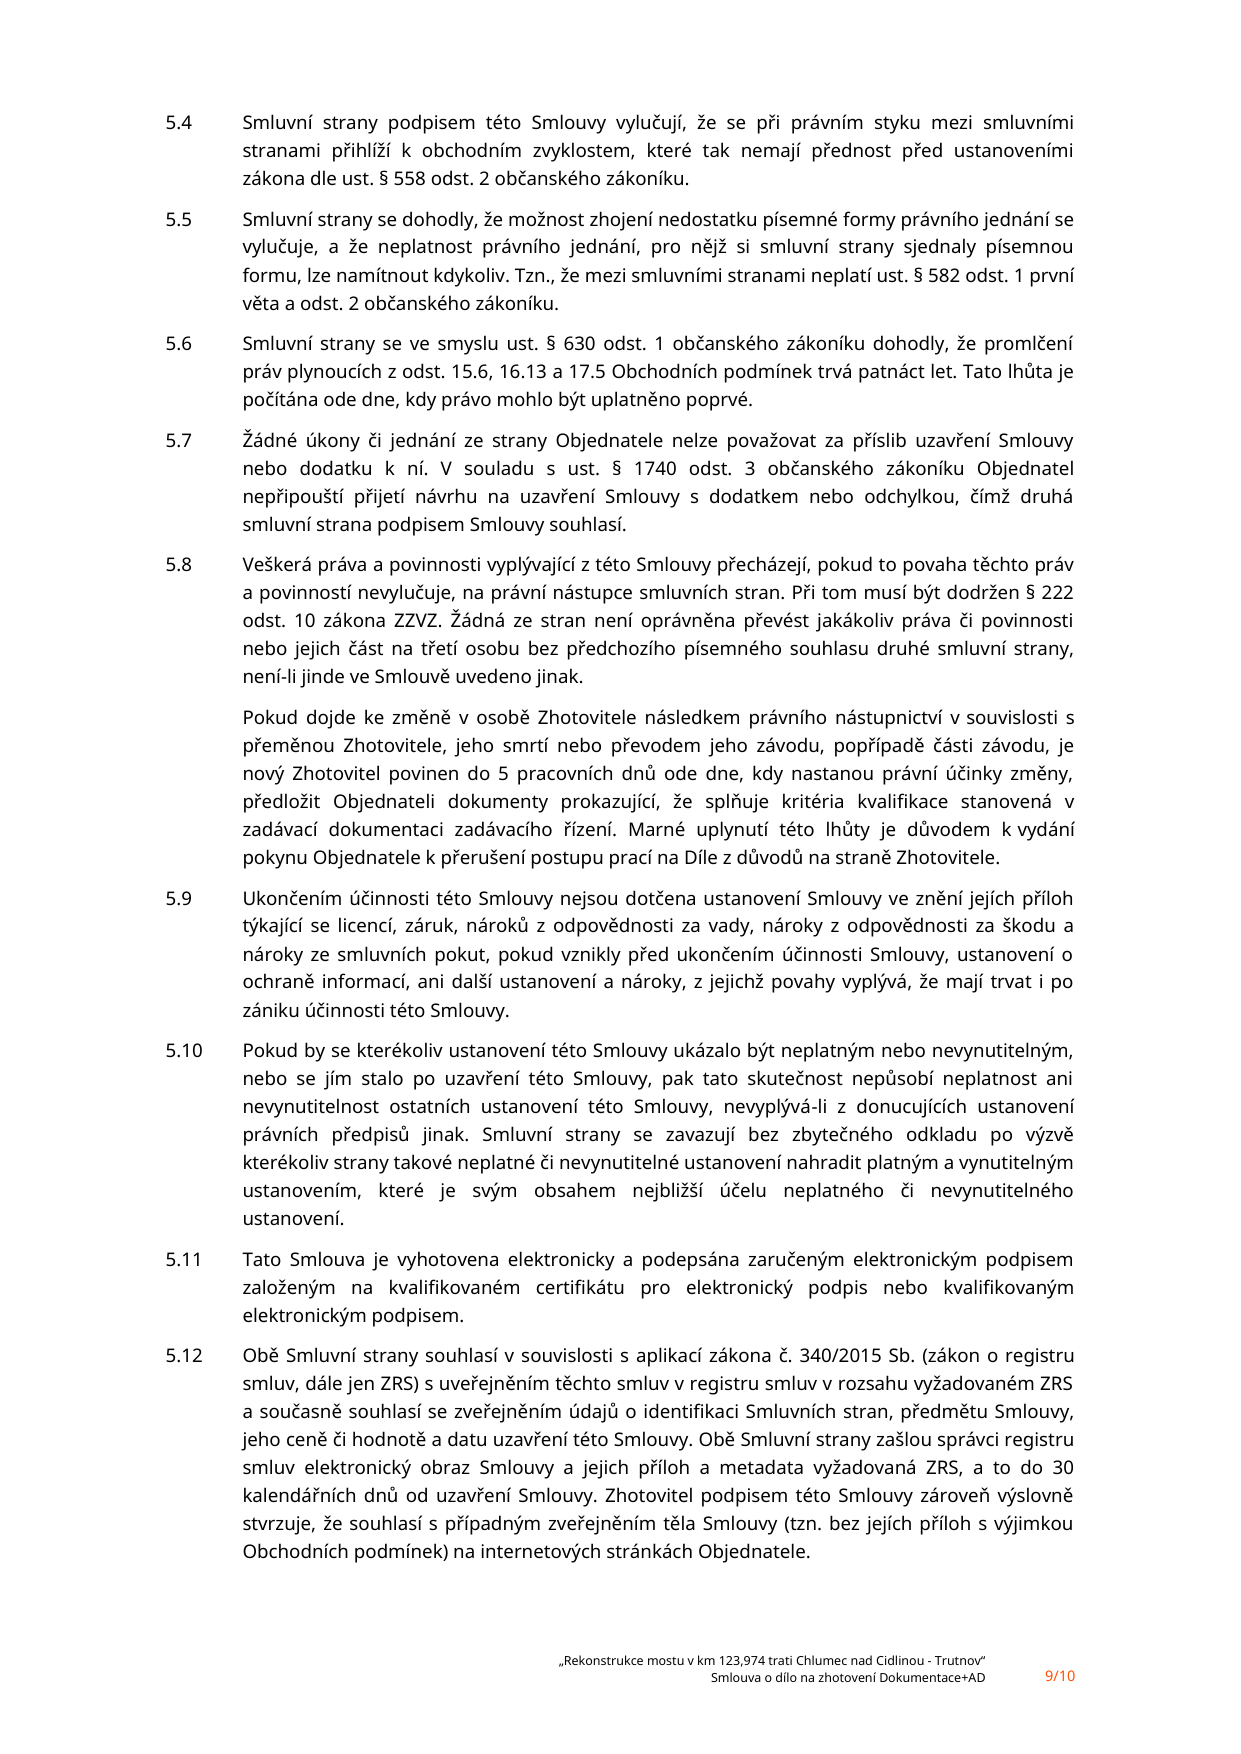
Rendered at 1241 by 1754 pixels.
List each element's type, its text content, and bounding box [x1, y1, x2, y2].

text Smluvní strany se dohodly, že možnost zhojení nedostatku písemné formy právního jednání se vylučuje, a že neplatnost právního jednání, pro nějž si smluvní strany sjednaly písemnou formu, lze namítnout kdykoliv. Tzn., že mezi smluvními stranami neplatí ust. § 582 odst. 1 první věta a odst. 2 občanského zákoníku. [165, 206, 1075, 315]
text Obě Smluvní strany souhlasí v souvislosti s aplikací zákona č. 340/2015 Sb. (zákon o registru smluv, dále jen ZRS) s uveřejněním těchto smluv v registru smluv v rozsahu vyžadovaném ZRS a současně souhlasí se zveřejněním údajů o identifikaci Smluvních stran, předmětu Smlouvy, jeho ceně či hodnotě a datu uzavření této Smlouvy. Obě Smluvní strany zašlou správci registru smluv elektronický obraz Smlouvy a jejich příloh a metadata vyžadovaná ZRS, a to do 30 kalendářních dnů od uzavření Smlouvy. Zhotovitel podpisem této Smlouvy zároveň výslovně stvrzuje, že souhlasí s případným zveřejněním těla Smlouvy (tzn. bez jejích příloh s výjimkou Obchodních podmínek) na internetových stránkách Objednatele. [165, 1343, 1075, 1564]
text Smluvní strany se ve smyslu ust. § 630 odst. 1 občanského zákoníku dohodly, že promlčení práv plynoucích z odst. 15.6, 16.13 a 17.5 Obchodních podmínek trvá patnáct let. Tato lhůta je počítána ode dne, kdy právo mohlo být uplatněno poprvé. [165, 330, 1075, 412]
text Ukončením účinnosti této Smlouvy nejsou dotčena ustanovení Smlouvy ve znění jejích příloh týkající se licencí, záruk, nároků z odpovědnosti za vady, nároky z odpovědnosti za škodu a nároky ze smluvních pokut, pokud vznikly před ukončením účinnosti Smlouvy, ustanovení o ochraně informací, ani další ustanovení a nároky, z jejichž povahy vyplývá, že mají trvat i po zániku účinnosti této Smlouvy. [165, 885, 1075, 1022]
text Smluvní strany podpisem této Smlouvy vylučují, že se při právním styku mezi smluvními stranami přihlíží k obchodním zvyklostem, které tak nemají přednost před ustanoveními zákona dle ust. § 558 odst. 2 občanského zákoníku. [165, 109, 1075, 191]
text Žádné úkony či jednání ze strany Objednatele nelze považovat za příslib uzavření Smlouvy nebo dodatku k ní. V souladu s ust. § 1740 odst. 3 občanského zákoníku Objednatel nepřipouští přijetí návrhu na uzavření Smlouvy s dodatkem nebo odchylkou, čímž druhá smluvní strana podpisem Smlouvy souhlasí. [165, 427, 1075, 537]
text Tato Smlouva je vyhotovena elektronicky a podepsána zaručeným elektronickým podpisem založeným na kvalifikovaném certifikátu pro elektronický podpis nebo kvalifikovaným elektronickým podpisem. [165, 1246, 1075, 1328]
text Veškerá práva a povinnosti vyplývající z této Smlouvy přecházejí, pokud to povaha těchto práv a povinností nevylučuje, na právní nástupce smluvních stran. Při tom musí být dodržen § 222 odst. 10 zákona ZZVZ. Žádná ze stran není oprávněna převést jakákoliv práva či povinnosti nebo jejich část na třetí osobu bez předchozího písemného souhlasu druhé smluvní strany, není-li jinde ve Smlouvě uvedeno jinak. [165, 552, 1075, 689]
text Pokud by se kterékoliv ustanovení této Smlouvy ukázalo být neplatným nebo nevynutitelným, nebo se jím stalo po uzavření této Smlouvy, pak tato skutečnost nepůsobí neplatnost ani nevynutitelnost ostatních ustanovení této Smlouvy, nevyplývá-li z donucujících ustanovení právních předpisů jinak. Smluvní strany se zavazují bez zbytečného odkladu po výzvě kterékoliv strany takové neplatné či nevynutitelné ustanovení nahradit platným a vynutitelným ustanovením, které je svým obsahem nejbližší účelu neplatného či nevynutitelného ustanovení. [165, 1037, 1075, 1231]
list Pokud dojde ke změně v osobě Zhotovitele následkem právního nástupnictví v souvislosti s přeměnou Zhotovitele, jeho smrtí nebo převodem jeho závodu, popřípadě části závodu, je nový Zhotovitel povinen do 5 pracovních dnů ode dne, kdy nastanou právní účinky změny, předložit Objednateli dokumenty prokazující, že splňuje kritéria kvalifikace stanovená v zadávací dokumentaci zadávacího řízení. Marné uplynutí této lhůty je důvodem k vydání pokynu Objednatele k přerušení postupu prací na Díle z důvodů na straně Zhotovitele. [242, 704, 1075, 870]
